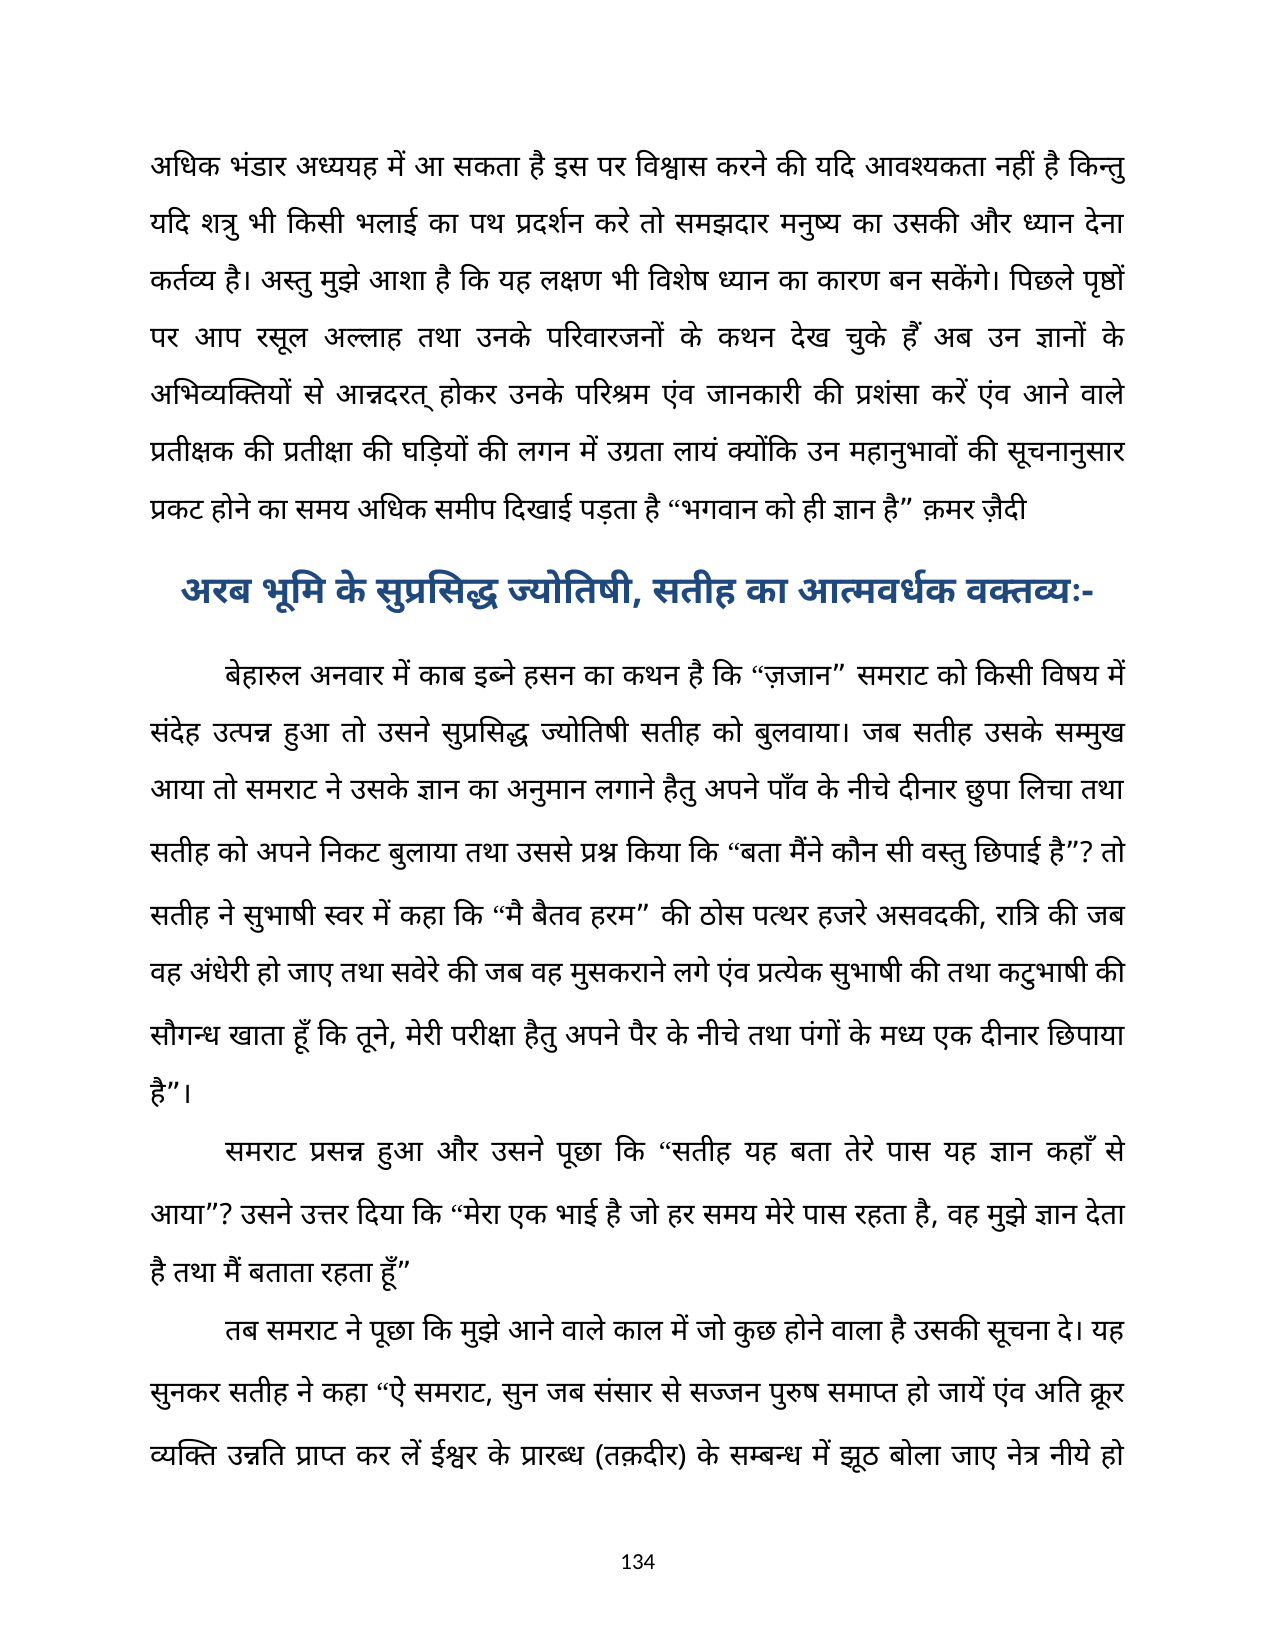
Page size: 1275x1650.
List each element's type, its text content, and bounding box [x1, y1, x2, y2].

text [150, 150, 1125, 531]
subtitle अरब भूमि के सुप्रसिद्ध ज्योतिषी, सतीह का आत्मवर्धक वक्तव्यः- [150, 563, 1125, 618]
text बेहारुल अनवार में काब इब्ने हसन का कथन है कि “ज़जान” समराट को किसी विषय में संदेह उत्पन्न हुआ तो उसने सुप्रसिद्ध ज्योतिषी सतीह को बुलवाया। जब सतीह उसके सम्मुख आया तो समराट ने उसके ज्ञान का अनुमान लगाने हैतु अपने पाँव के नीचे दीनार छुपा लिचा तथा सतीह को अपने निकट बुलाया तथा उससे प्रश्न किया कि “बता मैंने कौन सी वस्तु छिपाई है”? तो सतीह ने सुभाषी स्वर में कहा कि “मै बैतव हरम” की ठोस पत्थर हजरे असवदकी, रात्रि की जब वह अंधेरी हो जाए तथा सवेरे की जब वह मुसकराने लगे एंव प्रत्येक सुभाषी की तथा कटुभाषी की सौगन्ध खाता हूँ कि तूने, मेरी परीक्षा हैतु अपने पैर के नीचे तथा पंगों के मध्य एक दीनार छिपाया है”। [150, 658, 1125, 1115]
text समराट प्रसन्न हुआ और उसने पूछा कि “सतीह यह बता तेरे पास यह ज्ञान कहाँ से आया”? उसने उत्तर दिया कि “मेरा एक भाई है जो हर समय मेरे पास रहता है, वह मुझे ज्ञान देता है तथा मैं बताता रहता हूँ” [150, 1134, 1125, 1294]
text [150, 1314, 1125, 1477]
